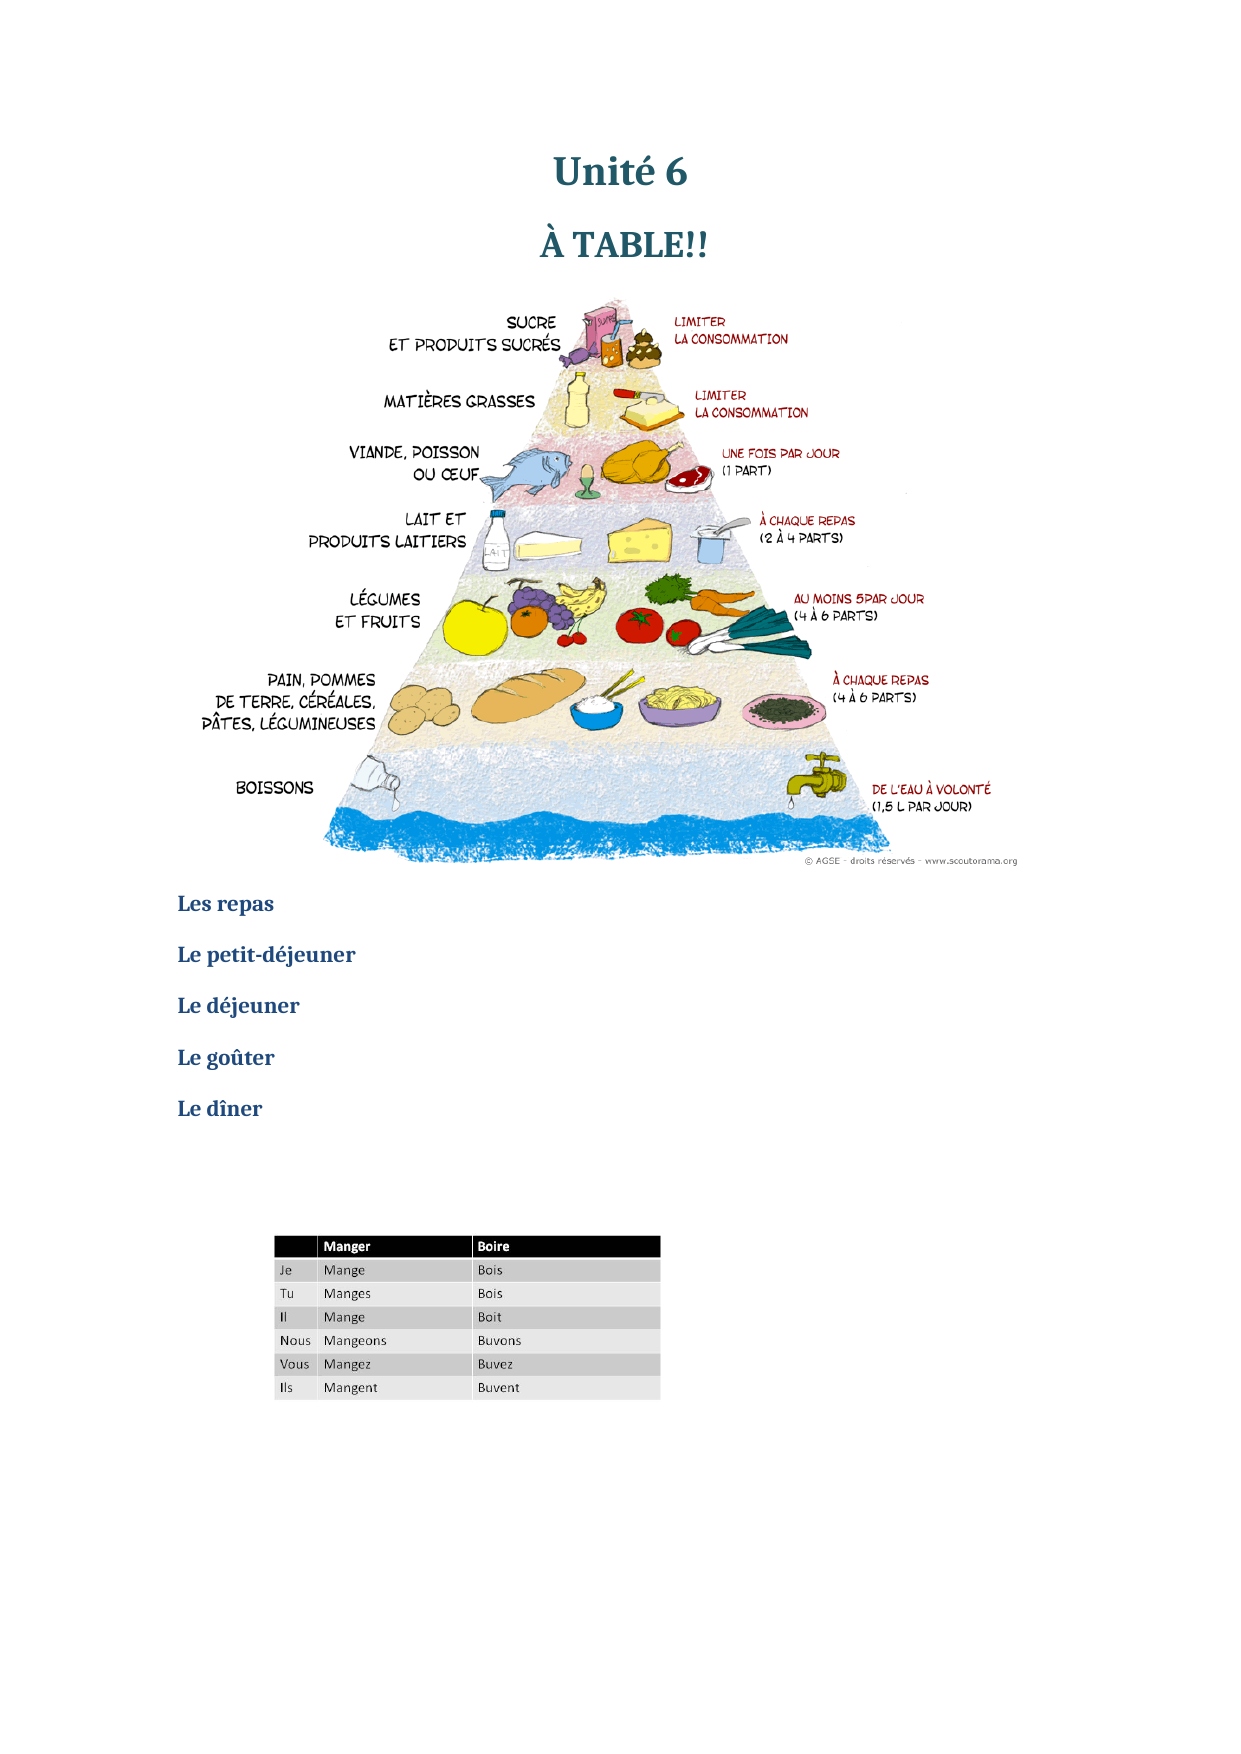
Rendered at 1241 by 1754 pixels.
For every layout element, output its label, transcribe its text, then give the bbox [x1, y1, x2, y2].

text À TABLE!! [177, 223, 1063, 267]
text Unité 6 [177, 148, 1063, 196]
picture [177, 1146, 757, 1581]
picture [187, 293, 1053, 867]
